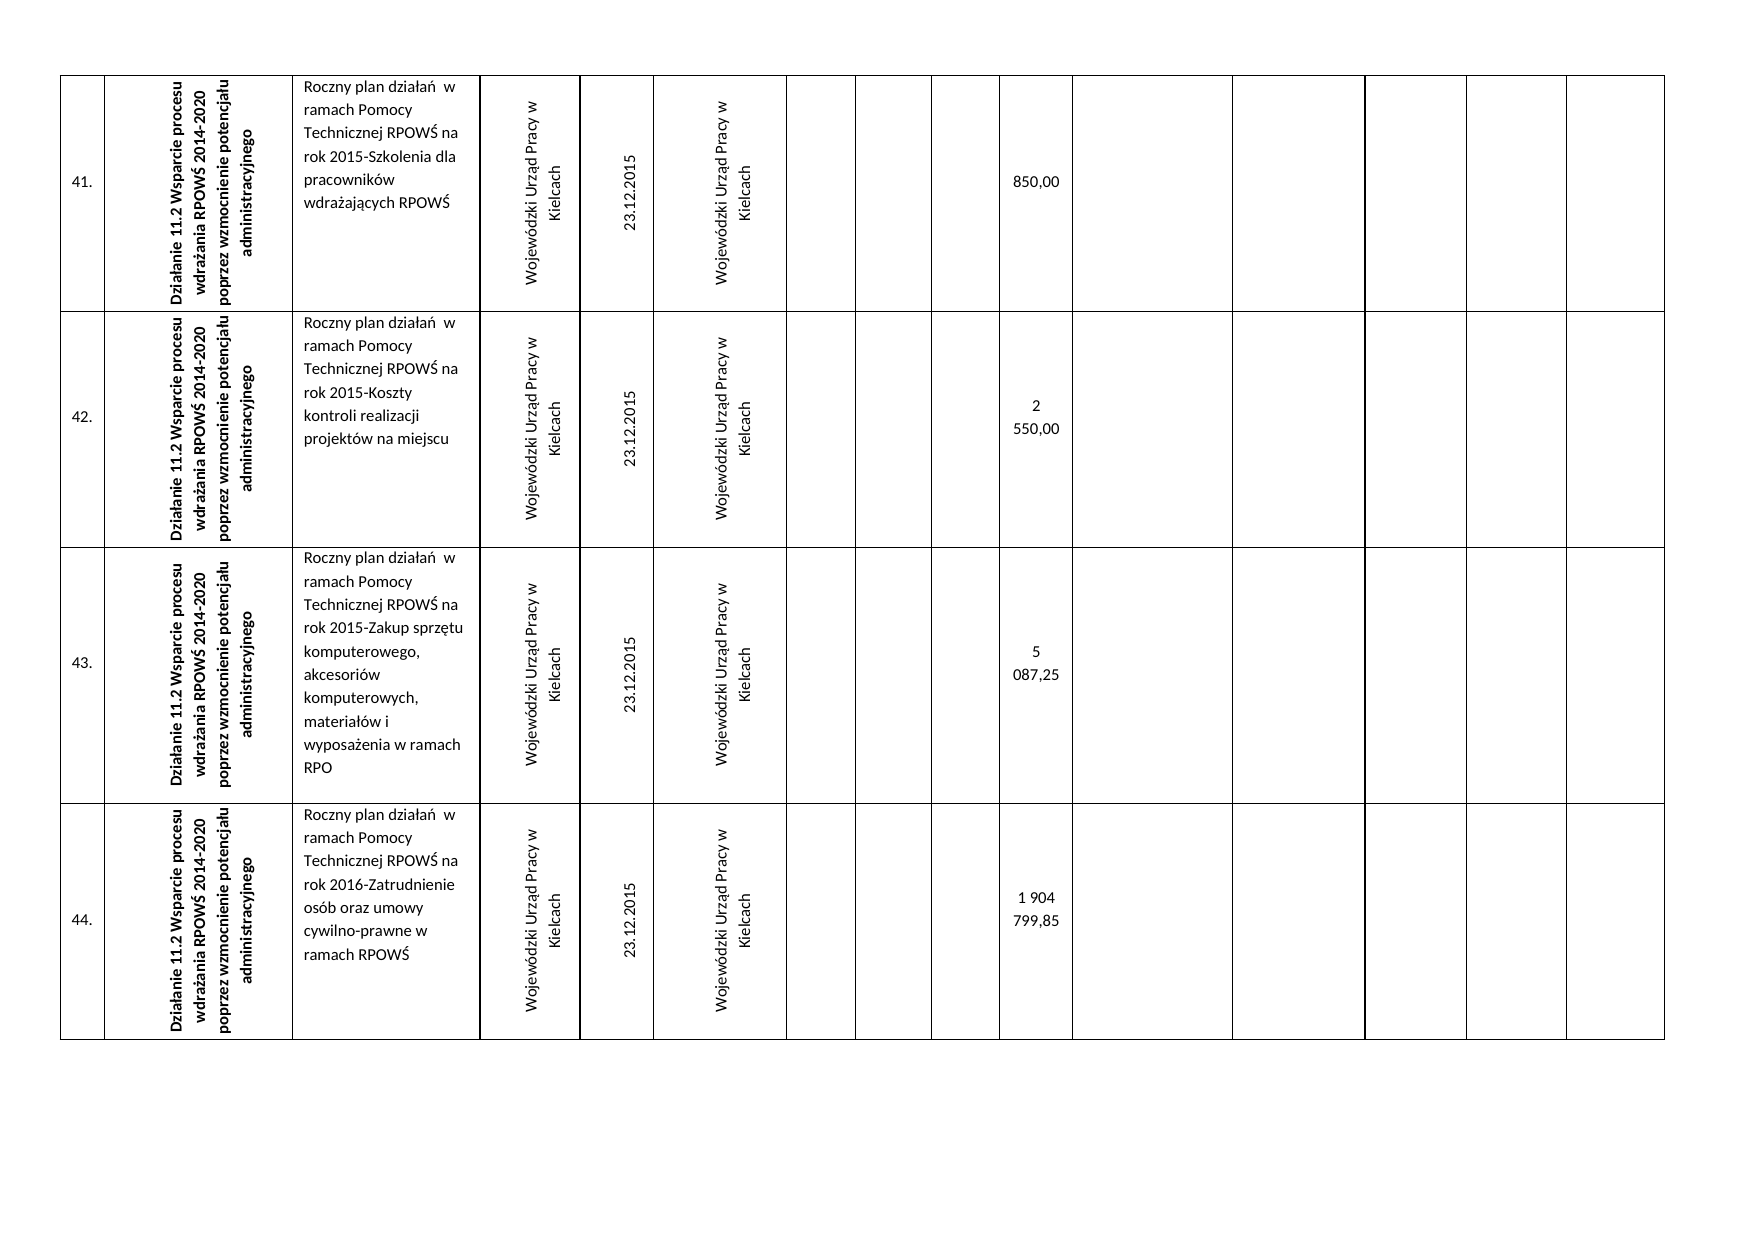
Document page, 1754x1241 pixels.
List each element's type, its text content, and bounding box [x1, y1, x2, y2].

table_cell 23.12.2015 [581, 548, 653, 803]
table_cell [856, 804, 931, 1038]
table_cell [787, 76, 855, 311]
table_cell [654, 804, 786, 1038]
table_cell [1467, 312, 1566, 547]
table_cell [1567, 76, 1664, 311]
table_cell [787, 548, 855, 803]
table_cell 1 904 799,85 [1000, 804, 1072, 1038]
table_cell 2 550,00 [1000, 312, 1072, 547]
table_cell [932, 548, 999, 803]
table_cell [1567, 548, 1664, 803]
table_cell Działanie 11.2 Wsparcie procesu wdrażania RPOWŚ 2014-2020 poprzez wzmocnienie potencjału administracyjnego [105, 548, 292, 803]
table_cell 23.12.2015 [581, 312, 653, 547]
table_cell 23.12.2015 [581, 76, 653, 311]
table_cell [1073, 804, 1232, 1038]
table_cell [105, 804, 292, 1038]
table_cell 44. [61, 804, 104, 1038]
table_cell [932, 76, 999, 311]
table_cell [1366, 548, 1466, 803]
table_cell [1073, 76, 1232, 311]
table_cell [1233, 804, 1364, 1038]
table_cell [1467, 548, 1566, 803]
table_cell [105, 76, 292, 311]
table_cell [932, 312, 999, 547]
table_cell 41. [61, 76, 104, 311]
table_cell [481, 76, 579, 311]
table_cell [1467, 76, 1566, 311]
table_cell [856, 548, 931, 803]
table_cell Roczny plan działań w ramach Pomocy Technicznej RPOWŚ na rok 2015-Koszty kontroli realizacji projektów na miejscu [293, 312, 479, 547]
table_cell [1073, 312, 1232, 547]
table_cell 42. [61, 312, 104, 547]
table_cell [654, 76, 786, 311]
table_cell [1233, 548, 1364, 803]
table_cell 5 087,25 [1000, 548, 1072, 803]
table_cell [1233, 312, 1364, 547]
table_cell Wojewódzki Urząd Pracy w Kielcach [481, 548, 579, 803]
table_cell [481, 804, 579, 1038]
table_cell [787, 804, 855, 1038]
table_cell [787, 312, 855, 547]
table_cell [932, 804, 999, 1038]
table_cell Roczny plan działań w ramach Pomocy Technicznej RPOWŚ na rok 2015-Szkolenia dla pracowników wdrażających RPOWŚ [293, 76, 479, 311]
table_cell [1467, 804, 1566, 1038]
table_cell Wojewódzki Urząd Pracy w Kielcach [654, 548, 786, 803]
table_cell [1567, 804, 1664, 1038]
table_cell 850,00 [1000, 76, 1072, 311]
table_cell [1366, 804, 1466, 1038]
table_cell 43. [61, 548, 104, 803]
table_cell Działanie 11.2 Wsparcie procesu wdrażania RPOWŚ 2014-2020 poprzez wzmocnienie potencjału administracyjnego [105, 312, 292, 547]
table_cell [1366, 76, 1466, 311]
table_cell [1366, 312, 1466, 547]
table_cell [1233, 76, 1364, 311]
table_cell 23.12.2015 [581, 804, 653, 1038]
table_cell Wojewódzki Urząd Pracy w Kielcach [654, 312, 786, 547]
table_cell [856, 312, 931, 547]
table_cell Wojewódzki Urząd Pracy w Kielcach [481, 312, 579, 547]
table_cell Roczny plan działań w ramach Pomocy Technicznej RPOWŚ na rok 2016-Zatrudnienie osób oraz umowy cywilno-prawne w ramach RPOWŚ [293, 804, 479, 1038]
table_cell [856, 76, 931, 311]
table_cell [1073, 548, 1232, 803]
table_cell Roczny plan działań w ramach Pomocy Technicznej RPOWŚ na rok 2015-Zakup sprzętu komputerowego, akcesoriów komputerowych, materiałów i wyposażenia w ramach RPO [293, 548, 479, 803]
table_cell [1567, 312, 1664, 547]
